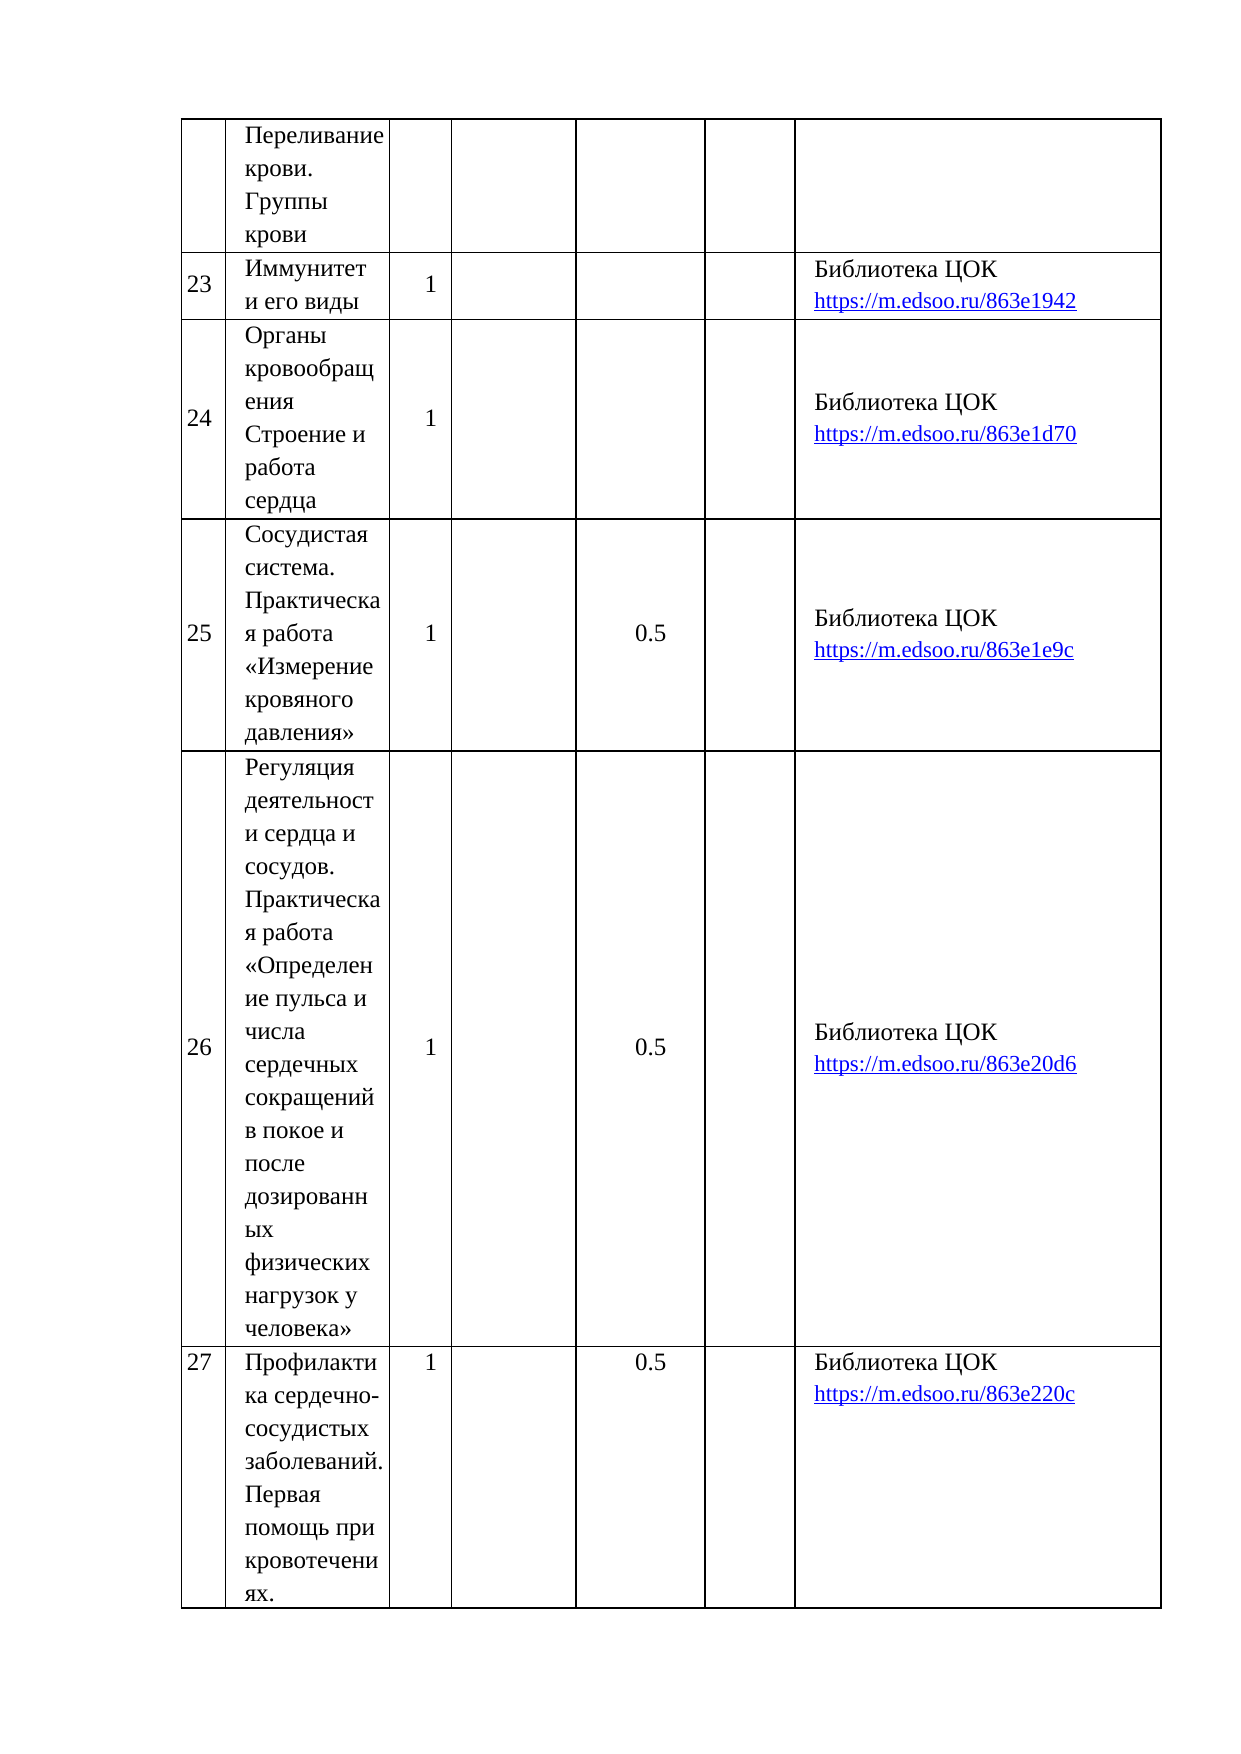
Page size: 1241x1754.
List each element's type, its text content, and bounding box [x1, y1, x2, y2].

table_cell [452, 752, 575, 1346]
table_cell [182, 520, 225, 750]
table_cell Библиотека ЦОК https://m.edsoo.ru/863e1942 [796, 253, 1160, 318]
table_cell 1 [390, 253, 451, 318]
table_cell 24 [182, 320, 225, 518]
table_cell [452, 320, 575, 518]
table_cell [226, 120, 389, 251]
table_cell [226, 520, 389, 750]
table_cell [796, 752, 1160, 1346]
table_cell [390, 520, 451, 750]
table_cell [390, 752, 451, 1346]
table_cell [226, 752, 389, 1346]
table_cell [577, 253, 704, 318]
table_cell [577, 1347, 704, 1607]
table_cell 23 [182, 253, 225, 318]
table_cell Органы кровообращения Строение и работа сердца [226, 320, 389, 518]
table_cell 1 [390, 120, 451, 251]
table_cell [706, 253, 794, 318]
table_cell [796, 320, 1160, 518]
table_cell [452, 253, 575, 318]
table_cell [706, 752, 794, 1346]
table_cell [796, 120, 1160, 251]
table_cell 1 [390, 320, 451, 518]
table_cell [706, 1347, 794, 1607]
table_cell 22 [182, 120, 225, 251]
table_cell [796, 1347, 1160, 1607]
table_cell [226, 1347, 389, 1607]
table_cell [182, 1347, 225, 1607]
table_cell Иммунитет и его виды [226, 253, 389, 318]
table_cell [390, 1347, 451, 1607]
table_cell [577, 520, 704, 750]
table_cell [706, 320, 794, 518]
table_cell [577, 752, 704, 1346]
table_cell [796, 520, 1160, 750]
table_cell [577, 320, 704, 518]
table_cell [706, 120, 794, 251]
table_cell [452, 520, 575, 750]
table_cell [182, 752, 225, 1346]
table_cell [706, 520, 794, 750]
table_cell [577, 120, 704, 251]
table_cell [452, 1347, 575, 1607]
table_cell [452, 120, 575, 251]
